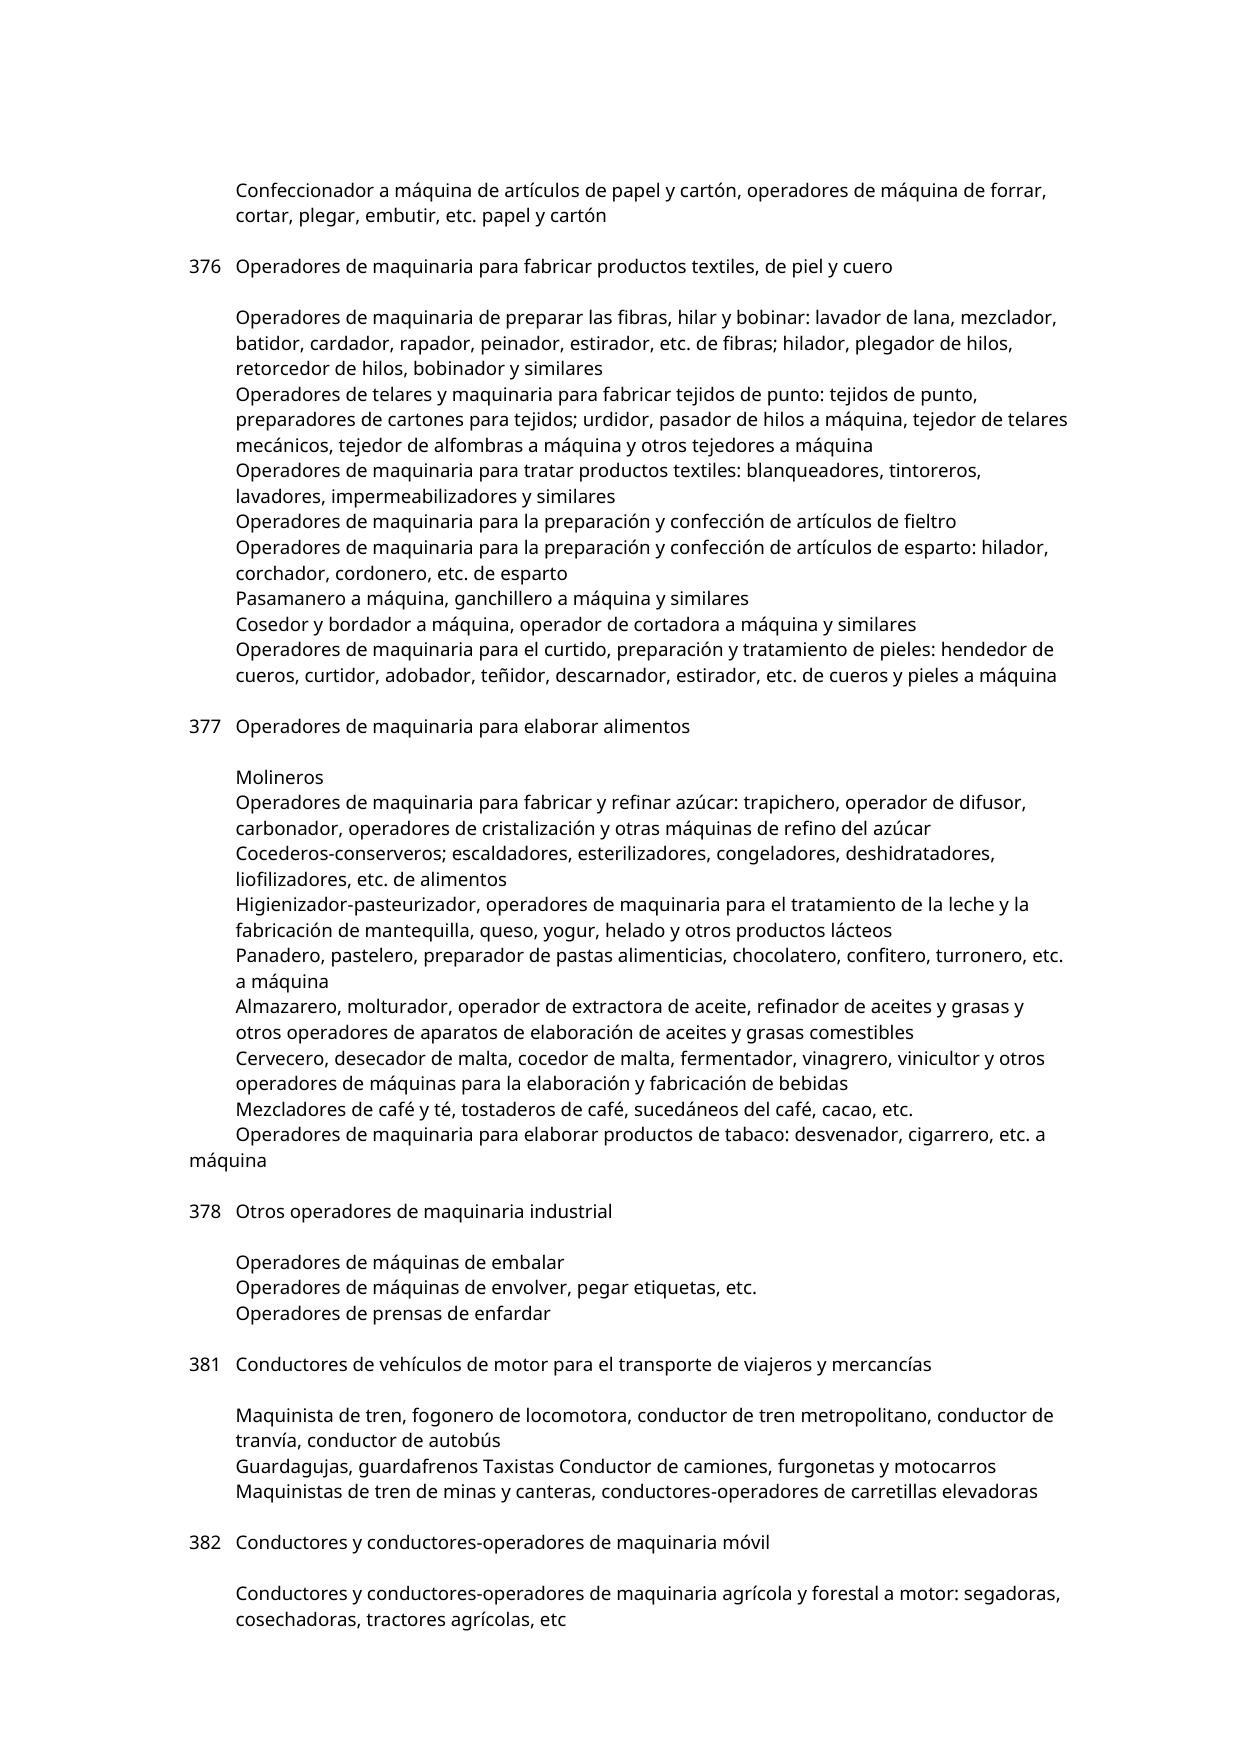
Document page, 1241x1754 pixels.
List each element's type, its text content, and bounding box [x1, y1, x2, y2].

text Operadores de maquinaria para tratar productos textiles: blanqueadores, tintoreros, lavadores, impermeabilizadores y similares [189, 458, 1070, 509]
text Maquinistas de tren de minas y canteras, conductores-operadores de carretillas elevadoras [189, 1479, 1116, 1504]
text Operadores de telares y maquinaria para fabricar tejidos de punto: tejidos de punto, preparadores de cartones para tejidos; urdidor, pasador de hilos a máquina, tejedor de telares mecánicos, tejedor de alfombras a máquina y otros tejedores a máquina [189, 381, 1070, 458]
text 381 Conductores de vehículos de motor para el transporte de viajeros y mercancías [189, 1351, 1116, 1377]
text Almazarero, molturador, operador de extractora de aceite, refinador de aceites y grasas y otros operadores de aparatos de elaboración de aceites y grasas comestibles [189, 994, 1070, 1045]
text Molineros [189, 764, 1116, 789]
text Operadores de maquinaria para la preparación y confección de artículos de esparto: hilador, corchador, cordonero, etc. de esparto [189, 534, 1070, 585]
text Operadores de maquinaria para fabricar y refinar azúcar: trapichero, operador de difusor, carbonador, operadores de cristalización y otras máquinas de refino del azúcar [189, 789, 1070, 841]
text Operadores de maquinaria para el curtido, preparación y tratamiento de pieles: hendedor de cueros, curtidor, adobador, teñidor, descarnador, estirador, etc. de cueros y pieles a máquina [189, 636, 1070, 687]
text Mezcladores de café y té, tostaderos de café, sucedáneos del café, cacao, etc. [189, 1096, 1116, 1121]
text Higienizador-pasteurizador, operadores de maquinaria para el tratamiento de la leche y la fabricación de mantequilla, queso, yogur, helado y otros productos lácteos [189, 892, 1070, 943]
text Operadores de prensas de enfardar [189, 1300, 1116, 1326]
text Maquinista de tren, fogonero de locomotora, conductor de tren metropolitano, conductor de tranvía, conductor de autobús [189, 1402, 1070, 1453]
text 377 Operadores de maquinaria para elaborar alimentos [189, 713, 1116, 738]
text Pasamanero a máquina, ganchillero a máquina y similares [189, 585, 1116, 611]
text Cervecero, desecador de malta, cocedor de malta, fermentador, vinagrero, vinicultor y otros operadores de máquinas para la elaboración y fabricación de bebidas [189, 1045, 1070, 1096]
text Guardagujas, guardafrenos Taxistas Conductor de camiones, furgonetas y motocarros [189, 1453, 1116, 1479]
text Operadores de máquinas de embalar [189, 1249, 1116, 1274]
text Cocederos-conserveros; escaldadores, esterilizadores, congeladores, deshidratadores, liofilizadores, etc. de alimentos [189, 841, 1070, 892]
text Cosedor y bordador a máquina, operador de cortadora a máquina y similares [189, 611, 1116, 636]
text Conductores y conductores-operadores de maquinaria agrícola y forestal a motor: segadoras, cosechadoras, tractores agrícolas, etc [189, 1581, 1070, 1632]
text 378 Otros operadores de maquinaria industrial [189, 1198, 1116, 1223]
text Operadores de maquinaria para la preparación y confección de artículos de fieltro [189, 509, 1116, 534]
text Operadores de máquinas de envolver, pegar etiquetas, etc. [189, 1274, 1116, 1300]
text Confeccionador a máquina de artículos de papel y cartón, operadores de máquina de forrar, cortar, plegar, embutir, etc. papel y cartón [189, 177, 1070, 228]
text 376 Operadores de maquinaria para fabricar productos textiles, de piel y cuero [189, 254, 1116, 279]
text Panadero, pastelero, preparador de pastas alimenticias, chocolatero, confitero, turronero, etc. a máquina [189, 943, 1070, 994]
text Operadores de maquinaria de preparar las fibras, hilar y bobinar: lavador de lana, mezclador, batidor, cardador, rapador, peinador, estirador, etc. de fibras; hilador, plegador de hilos, retorcedor de hilos, bobinador y similares [189, 305, 1070, 381]
text Operadores de maquinaria para elaborar productos de tabaco: desvenador, cigarrero, etc. a máquina [189, 1121, 1116, 1172]
text 382 Conductores y conductores-operadores de maquinaria móvil [189, 1530, 1116, 1555]
